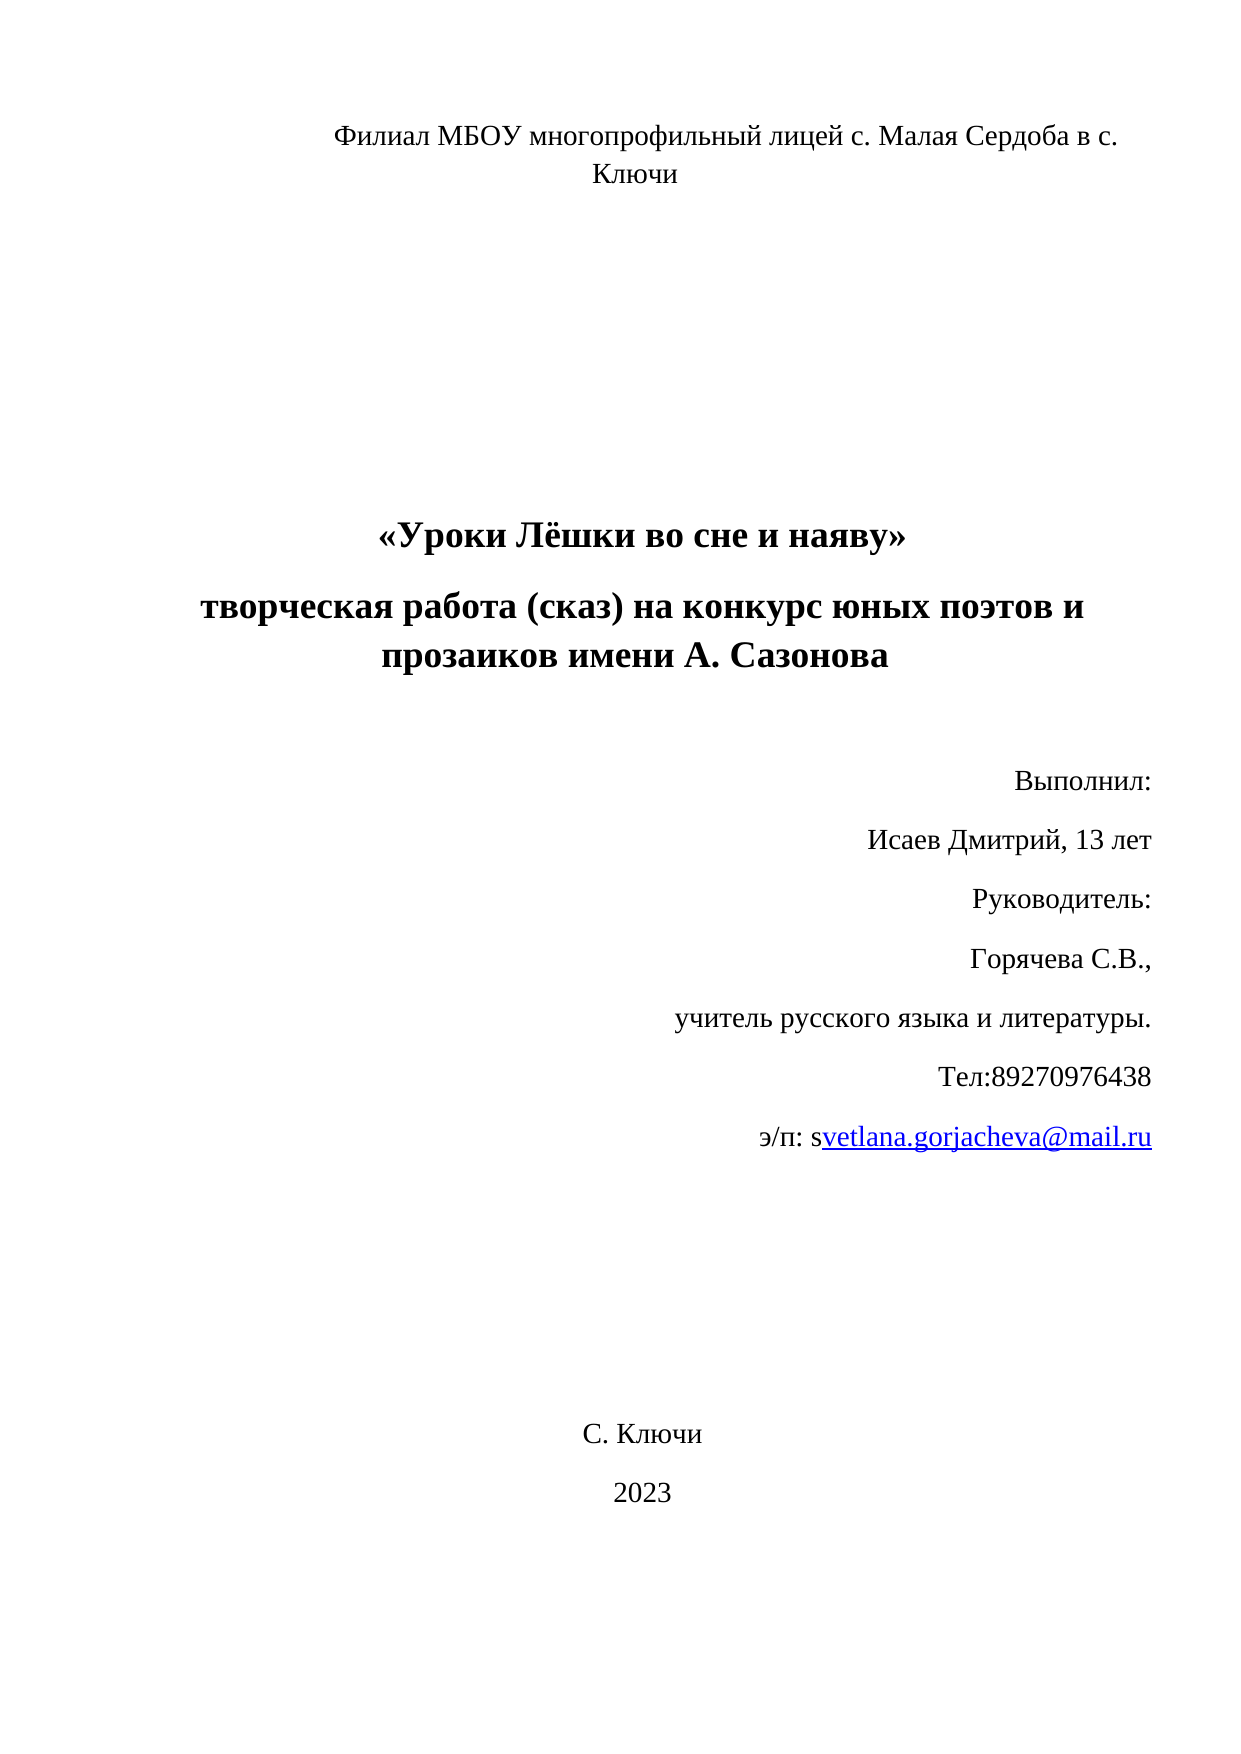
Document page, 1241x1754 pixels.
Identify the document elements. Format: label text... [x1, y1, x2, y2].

text творческая работа (сказ) на конкурс юных поэтов и прозаиков имени А. Сазонова [118, 583, 1152, 676]
text Исаев Дмитрий, 13 лет [118, 822, 1152, 856]
text э/п: svetlana.gorjacheva@mail.ru [118, 1119, 1152, 1152]
text учитель русского языка и литературы. [118, 1000, 1152, 1034]
text Тел:89270976438 [118, 1059, 1152, 1093]
text Руководитель: [118, 881, 1152, 915]
text «Уроки Лёшки во сне и наяву» [118, 513, 1152, 556]
text Филиал МБОУ многопрофильный лицей с. Малая Сердоба в с. Ключи [118, 118, 1152, 190]
text 2023 [118, 1475, 1152, 1509]
text С. Ключи [118, 1416, 1152, 1449]
text Выполнил: [118, 763, 1152, 796]
text Горячева С.В., [118, 941, 1152, 974]
